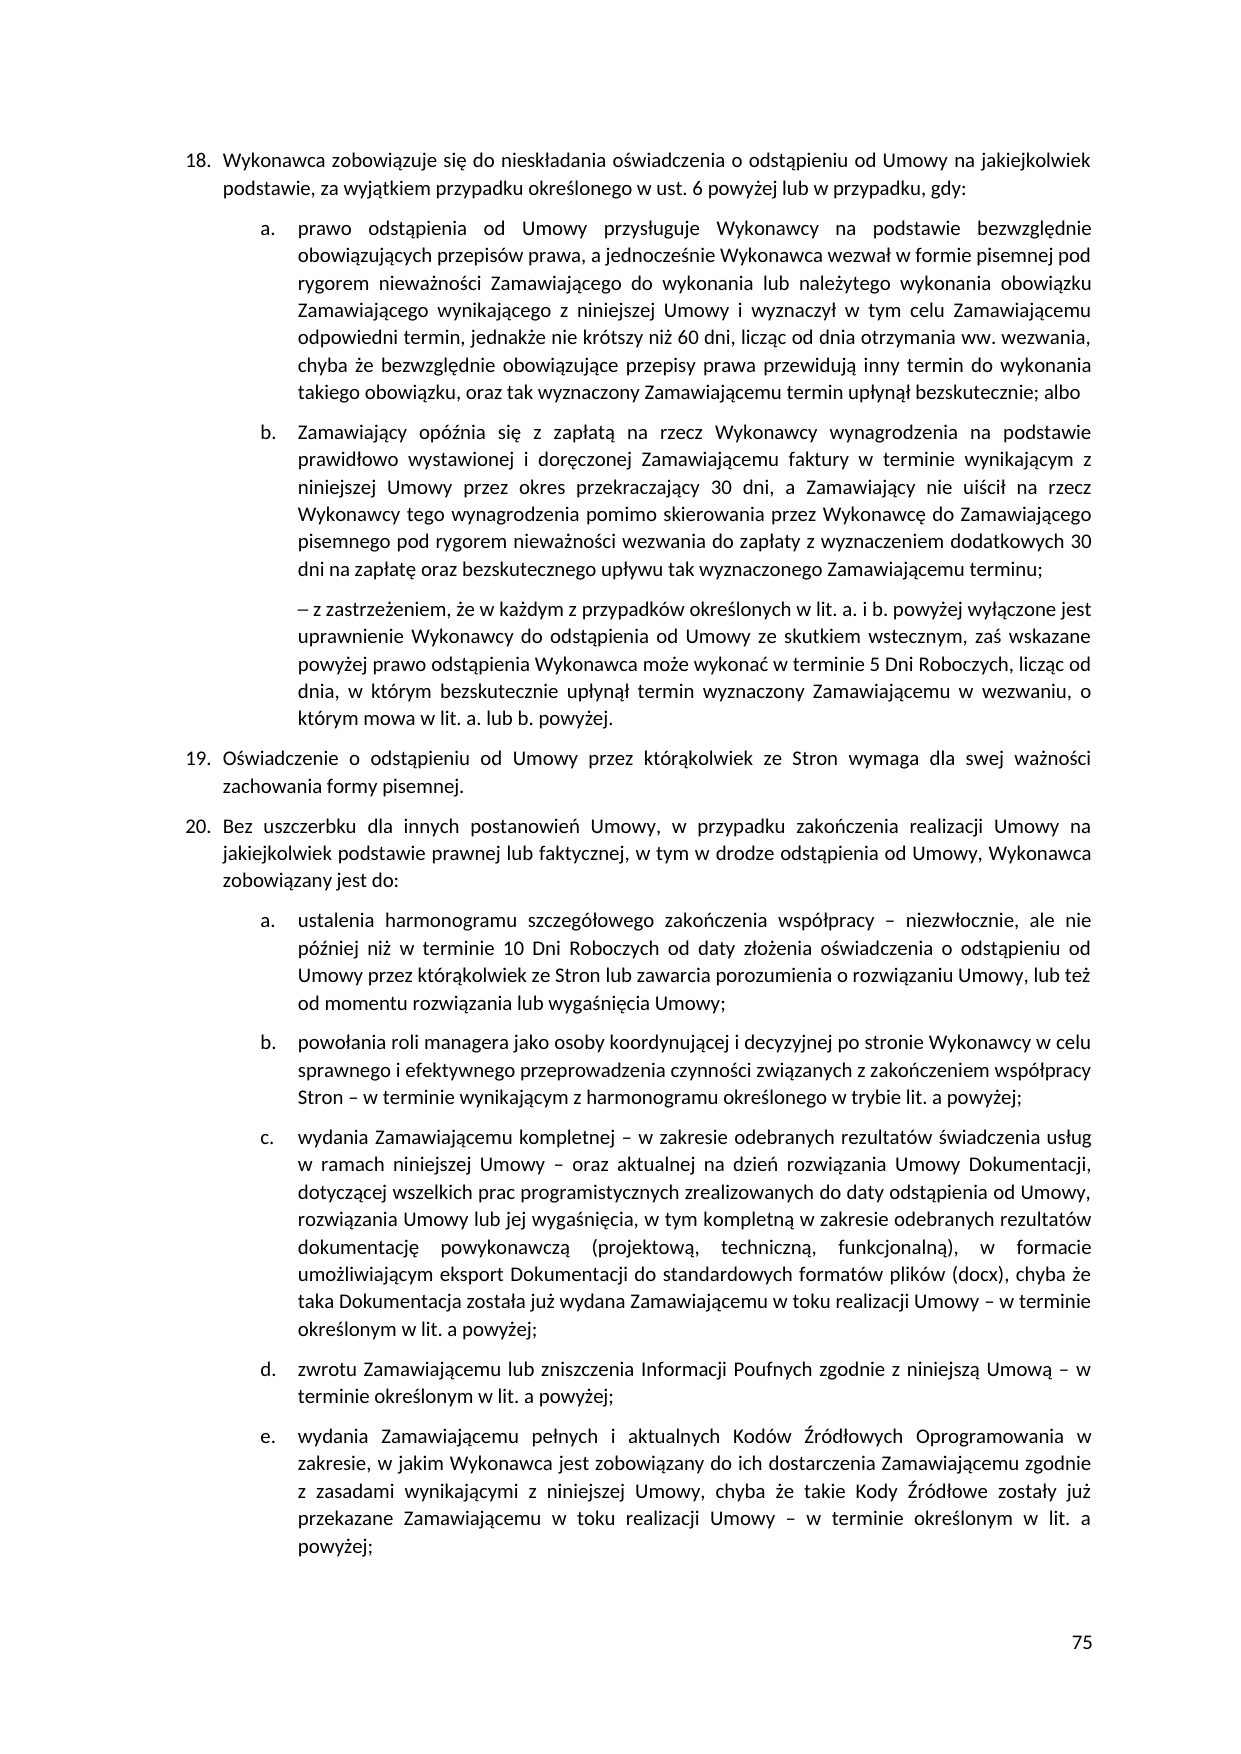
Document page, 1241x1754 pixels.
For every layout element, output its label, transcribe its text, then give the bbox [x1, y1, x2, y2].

list Zamawiający opóźnia się z zapłatą na rzecz Wykonawcy wynagrodzenia na podstawie prawidłowo wystawionej i doręczonej Zamawiającemu faktury w terminie wynikającym z niniejszej Umowy przez okres przekraczający 30 dni, a Zamawiający nie uiścił na rzecz Wykonawcy tego wynagrodzenia pomimo skierowania przez Wykonawcę do Zamawiającego pisemnego pod rygorem nieważności wezwania do zapłaty z wyznaczeniem dodatkowych 30 dni na zapłatę oraz bezskutecznego upływu tak wyznaczonego Zamawiającemu terminu; [260, 419, 1093, 582]
list Bez uszczerbku dla innych postanowień Umowy, w przypadku zakończenia realizacji Umowy na jakiejkolwiek podstawie prawnej lub faktycznej, w tym w drodze odstąpienia od Umowy, Wykonawca zobowiązany jest do: [185, 813, 1093, 893]
list ─ z zastrzeżeniem, że w każdym z przypadków określonych w lit. a. i b. powyżej wyłączone jest uprawnienie Wykonawcy do odstąpienia od Umowy ze skutkiem wstecznym, zaś wskazane powyżej prawo odstąpienia Wykonawca może wykonać w terminie 5 Dni Roboczych, licząc od dnia, w którym bezskutecznie upłynął termin wyznaczony Zamawiającemu w wezwaniu, o którym mowa w lit. a. lub b. powyżej. [298, 596, 1093, 731]
list zwrotu Zamawiającemu lub zniszczenia Informacji Poufnych zgodnie z niniejszą Umową – w terminie określonym w lit. a powyżej; [260, 1356, 1093, 1409]
list powołania roli managera jako osoby koordynującej i decyzyjnej po stronie Wykonawcy w celu sprawnego i efektywnego przeprowadzenia czynności związanych z zakończeniem współpracy Stron – w terminie wynikającym z harmonogramu określonego w trybie lit. a powyżej; [260, 1029, 1093, 1110]
list wydania Zamawiającemu kompletnej – w zakresie odebranych rezultatów świadczenia usług w ramach niniejszej Umowy – oraz aktualnej na dzień rozwiązania Umowy Dokumentacji, dotyczącej wszelkich prac programistycznych zrealizowanych do daty odstąpienia od Umowy, rozwiązania Umowy lub jej wygaśnięcia, w tym kompletną w zakresie odebranych rezultatów dokumentację powykonawczą (projektową, techniczną, funkcjonalną), w formacie umożliwiającym eksport Dokumentacji do standardowych formatów plików (docx), chyba że taka Dokumentacja została już wydana Zamawiającemu w toku realizacji Umowy – w terminie określonym w lit. a powyżej; [260, 1124, 1093, 1341]
list Wykonawca zobowiązuje się do nieskładania oświadczenia o odstąpieniu od Umowy na jakiejkolwiek podstawie, za wyjątkiem przypadku określonego w ust. 6 powyżej lub w przypadku, gdy: [185, 148, 1093, 200]
list Oświadczenie o odstąpieniu od Umowy przez którąkolwiek ze Stron wymaga dla swej ważności zachowania formy pisemnej. [185, 746, 1093, 798]
list prawo odstąpienia od Umowy przysługuje Wykonawcy na podstawie bezwzględnie obowiązujących przepisów prawa, a jednocześnie Wykonawca wezwał w formie pisemnej pod rygorem nieważności Zamawiającego do wykonania lub należytego wykonania obowiązku Zamawiającego wynikającego z niniejszej Umowy i wyznaczył w tym celu Zamawiającemu odpowiedni termin, jednakże nie krótszy niż 60 dni, licząc od dnia otrzymania ww. wezwania, chyba że bezwzględnie obowiązujące przepisy prawa przewidują inny termin do wykonania takiego obowiązku, oraz tak wyznaczony Zamawiającemu termin upłynął bezskutecznie; albo [260, 215, 1093, 405]
list wydania Zamawiającemu pełnych i aktualnych Kodów Źródłowych Oprogramowania w zakresie, w jakim Wykonawca jest zobowiązany do ich dostarczenia Zamawiającemu zgodnie z zasadami wynikającymi z niniejszej Umowy, chyba że takie Kody Źródłowe zostały już przekazane Zamawiającemu w toku realizacji Umowy – w terminie określonym w lit. a powyżej; [260, 1423, 1093, 1558]
list ustalenia harmonogramu szczegółowego zakończenia współpracy – niezwłocznie, ale nie później niż w terminie 10 Dni Roboczych od daty złożenia oświadczenia o odstąpieniu od Umowy przez którąkolwiek ze Stron lub zawarcia porozumienia o rozwiązaniu Umowy, lub też od momentu rozwiązania lub wygaśnięcia Umowy; [260, 907, 1093, 1015]
